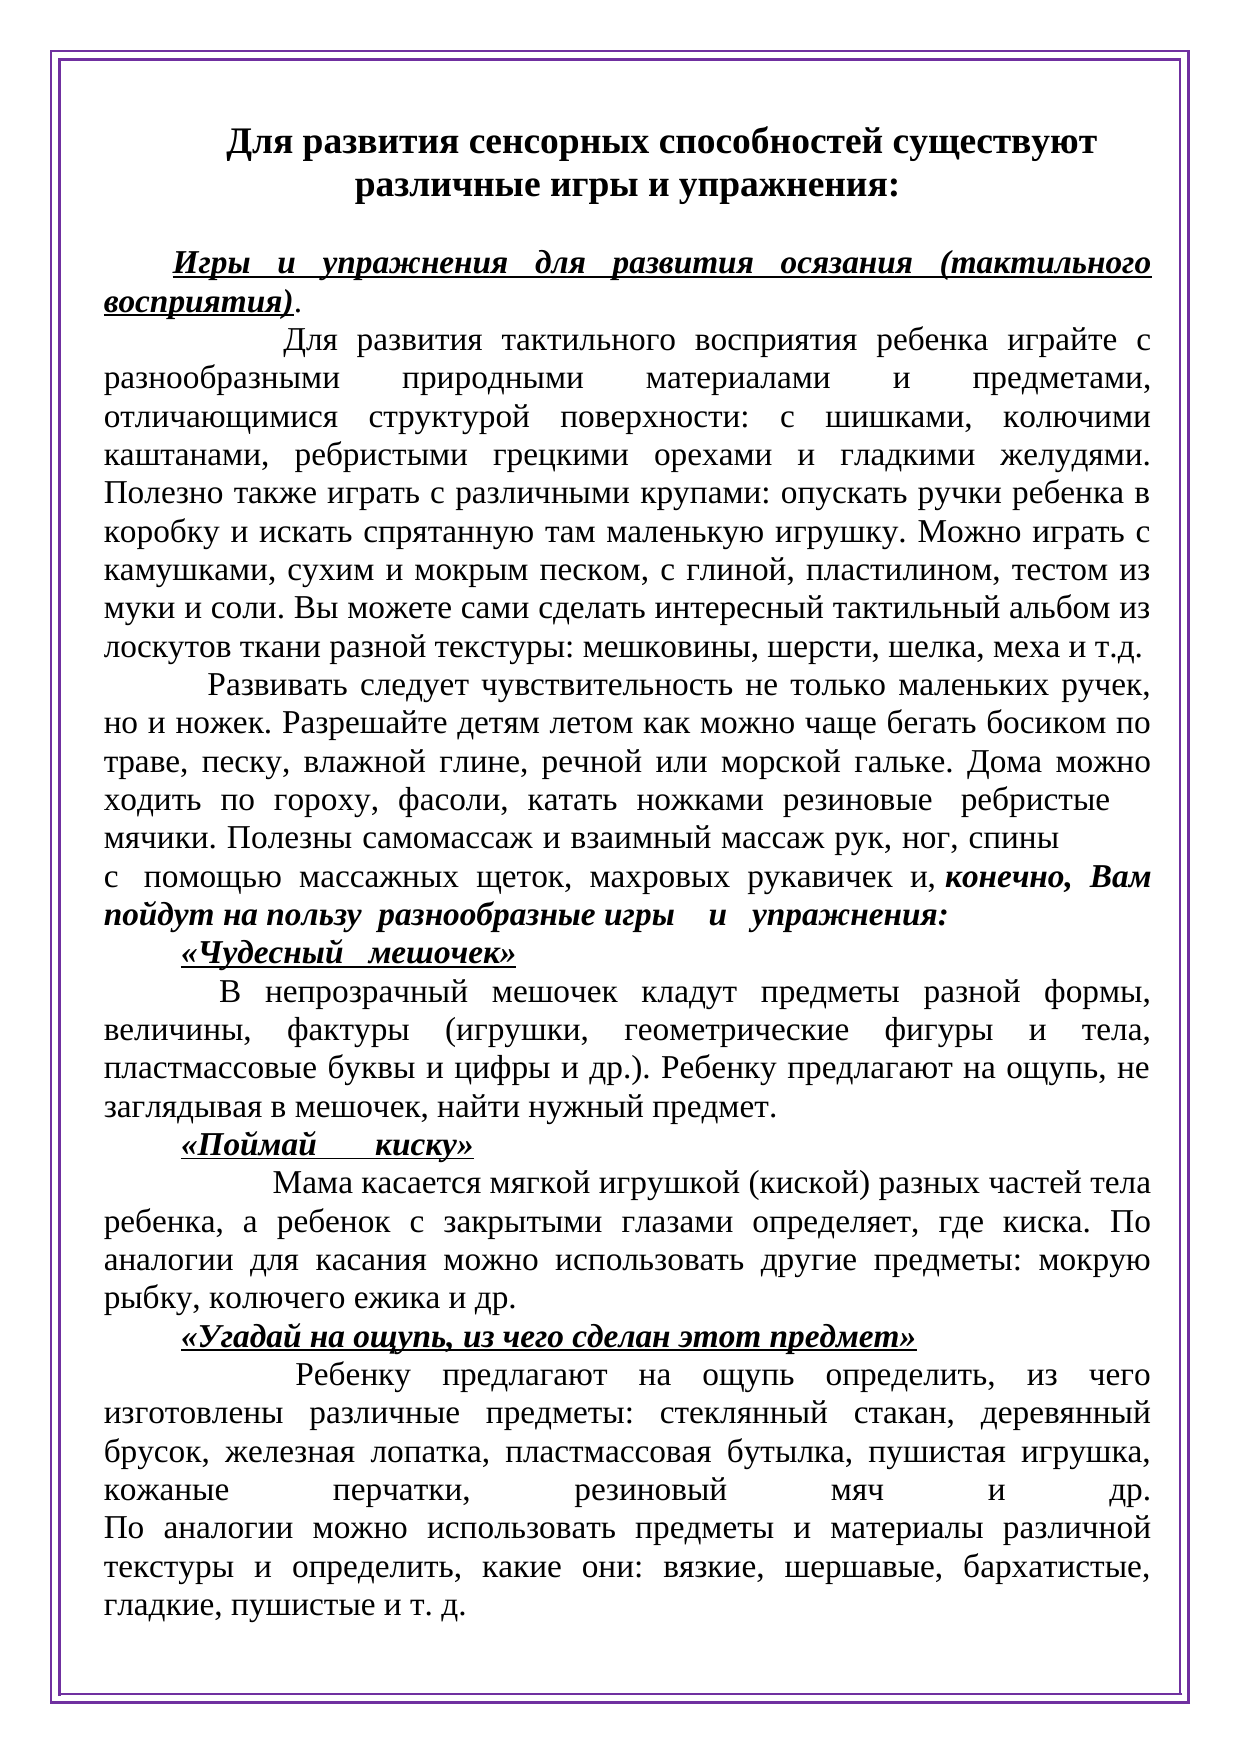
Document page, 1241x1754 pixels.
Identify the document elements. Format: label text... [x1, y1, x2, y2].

text «Чудесный мешочек» В непрозрачный мешочек кладут предметы разной формы, величины, фактуры (игрушки, геометрические фигуры и тела, пластмассовые буквы и цифры и др.). Ребенку предлагают на ощупь, не заглядывая в мешочек, найти нужный предмет. [103, 933, 1152, 1124]
text Мама касается мягкой игрушкой (киской) разных частей тела ребенка, а ребенок с закрытыми глазами определяет, где киска. По аналогии для касания можно использовать другие предметы: мокрую рыбку, колючего ежика и др. [103, 1163, 1152, 1316]
text Для развития сенсорных способностей существуют различные игры и упражнения: [103, 118, 1152, 204]
text Развивать следует чувствительность не только маленьких ручек, но и ножек. Разрешайте детям летом как можно чаще бегать босиком по траве, песку, влажной глине, речной или морской гальке. Дома можно ходить по гороху, фасоли, катать ножками резиновые ребристые мячики. Полезны самомассаж и взаимный массаж рук, ног, спины с помощью массажных щеток, махровых рукавичек и, конечно, Вам пойдут на пользу разнообразные игры и упражнения: [103, 664, 1152, 933]
text Для развития тактильного восприятия ребенка играйте с разнообразными природными материалами и предметами, отличающимися структурой поверхности: с шишками, колючими каштанами, ребристыми грецкими орехами и гладкими желудями. Полезно также играть с различными крупами: опускать ручки ребенка в коробку и искать спрятанную там маленькую игрушку. Можно играть с камушками, сухим и мокрым песком, с глиной, пластилином, тестом из муки и соли. Вы можете сами сделать интересный тактильный альбом из лоскутов ткани разной текстуры: мешковины, шерсти, шелка, меха и т.д. [103, 319, 1152, 664]
text Ребенку предлагают на ощупь определить, из чего изготовлены различные предметы: стеклянный стакан, деревянный брусок, железная лопатка, пластмассовая бутылка, пушистая игрушка, кожаные перчатки, резиновый мяч и др. По аналогии можно использовать предметы и материалы различной текстуры и определить, какие они: вязкие, шершавые, бархатистые, гладкие, пушистые и т. д. [103, 1354, 1152, 1623]
text «Угадай на ощупь, из чего сделан этот предмет» [103, 1316, 1152, 1354]
text «Поймай киску» [103, 1124, 1152, 1163]
text Игры и упражнения для развития осязания (тактильного восприятия). [103, 243, 1152, 319]
